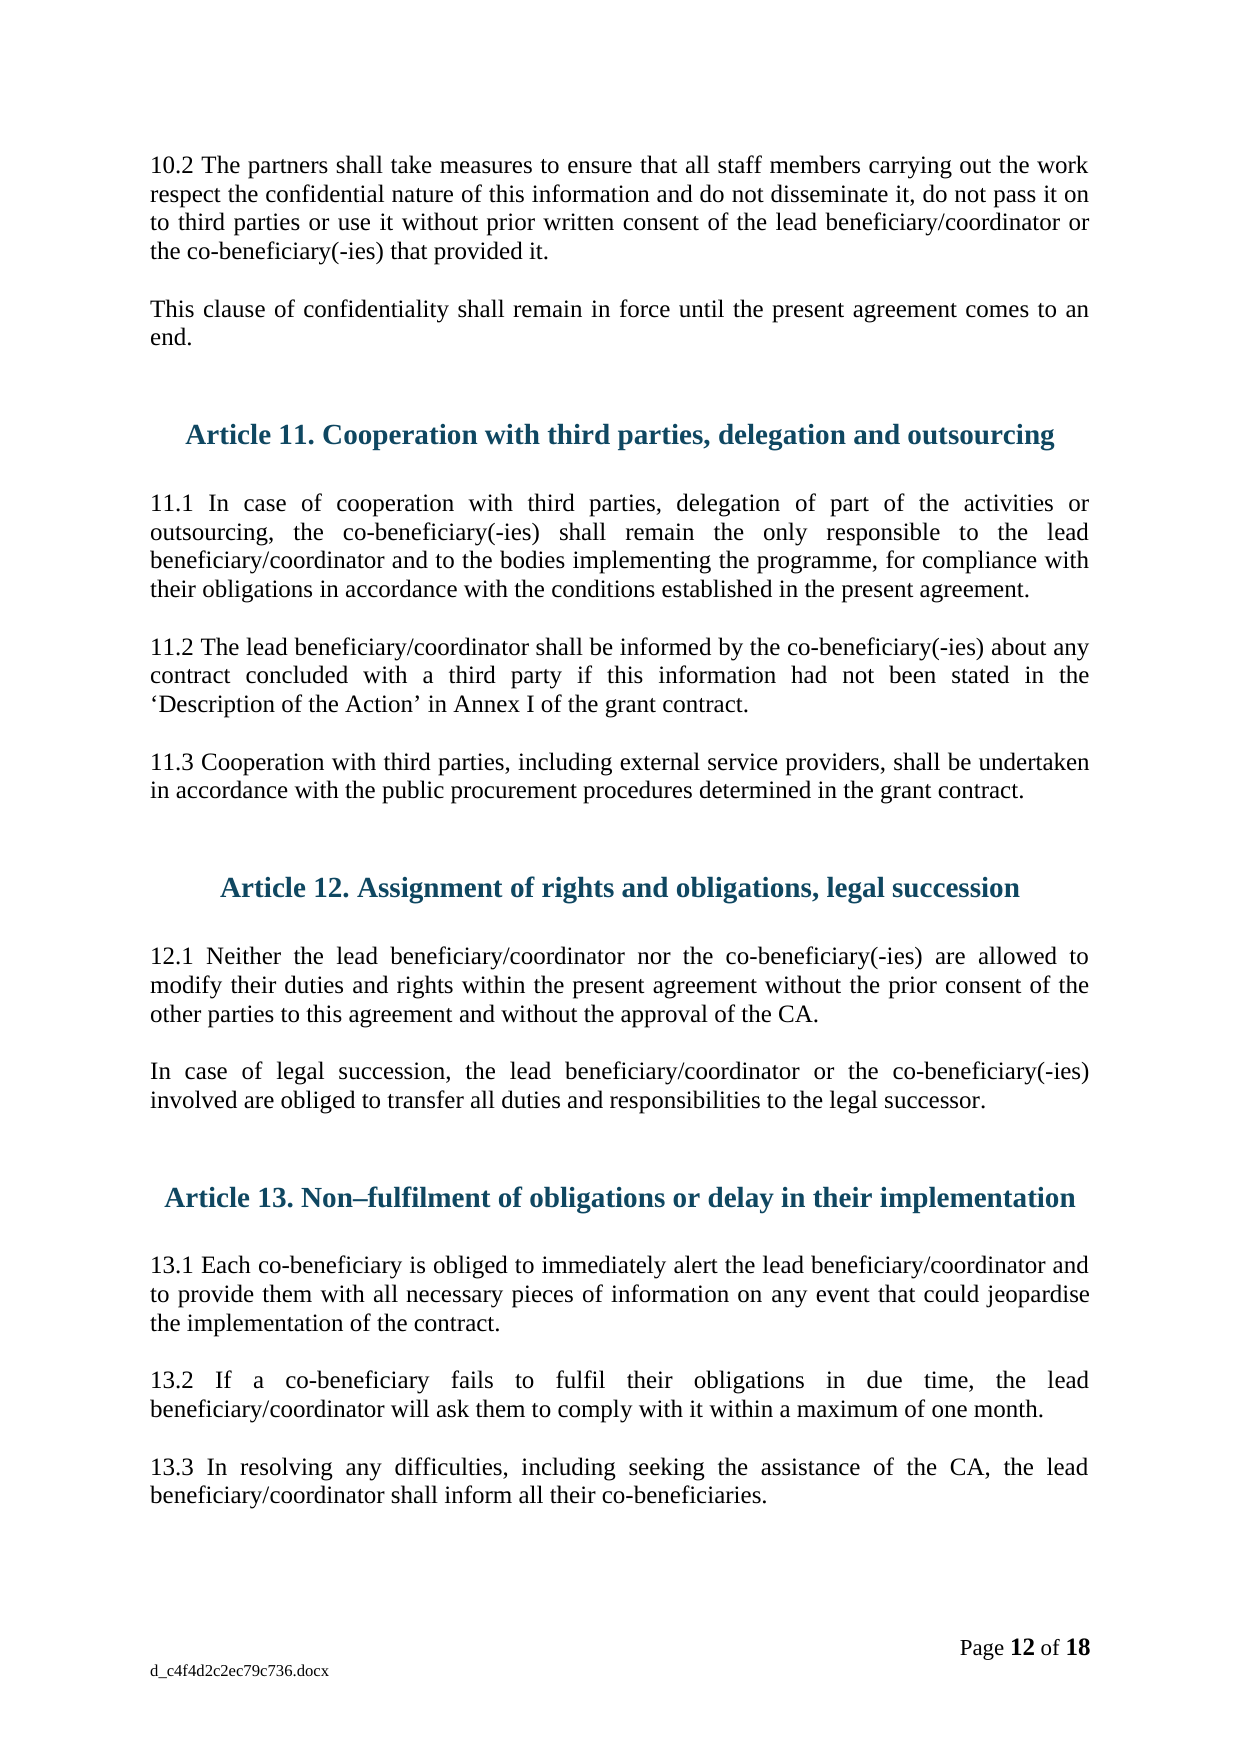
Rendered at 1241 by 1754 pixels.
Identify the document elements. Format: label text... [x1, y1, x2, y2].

text 11.1 In case of cooperation with third parties, delegation of part of the activities or outsourcing, the co-beneficiary(-ies) shall remain the only responsible to the lead beneficiary/coordinator and to the bodies implementing the programme, for compliance with their obligations in accordance with the conditions established in the present agreement. [150, 488, 1090, 603]
text In case of legal succession, the lead beneficiary/coordinator or the co-beneficiary(-ies) involved are obliged to transfer all duties and responsibilities to the legal successor. [150, 1056, 1090, 1114]
text 13.2 If a co-beneficiary fails to fulfil their obligations in due time, the lead beneficiary/coordinator will ask them to comply with it within a maximum of one month. [150, 1366, 1090, 1423]
subtitle Article 12. Assignment of rights and obligations, legal succession [150, 871, 1090, 904]
text 13.1 Each co-beneficiary is obliged to immediately alert the lead beneficiary/coordinator and to provide them with all necessary pieces of information on any event that could jeopardise the implementation of the contract. [150, 1251, 1090, 1337]
text 11.3 Cooperation with third parties, including external service providers, shall be undertaken in accordance with the public procurement procedures determined in the grant contract. [150, 747, 1090, 804]
text 13.3 In resolving any difficulties, including seeking the assistance of the CA, the lead beneficiary/coordinator shall inform all their co-beneficiaries. [150, 1452, 1090, 1509]
text 11.2 The lead beneficiary/coordinator shall be informed by the co-beneficiary(-ies) about any contract concluded with a third party if this information had not been stated in the ‘Description of the Action’ in Annex I of the grant contract. [150, 632, 1090, 718]
subtitle Article 13. Non–fulfilment of obligations or delay in their implementation [150, 1180, 1090, 1213]
text This clause of confidentiality shall remain in force until the present agreement comes to an end. [150, 294, 1090, 351]
text 12.1 Neither the lead beneficiary/coordinator nor the co-beneficiary(-ies) are allowed to modify their duties and rights within the present agreement without the prior consent of the other parties to this agreement and without the approval of the CA. [150, 941, 1090, 1027]
subtitle Article 11. Cooperation with third parties, delegation and outsourcing [150, 417, 1090, 451]
text 10.2 The partners shall take measures to ensure that all staff members carrying out the work respect the confidential nature of this information and do not disseminate it, do not pass it on to third parties or use it without prior written consent of the lead beneficiary/coordinator or the co-beneficiary(-ies) that provided it. [150, 150, 1090, 265]
